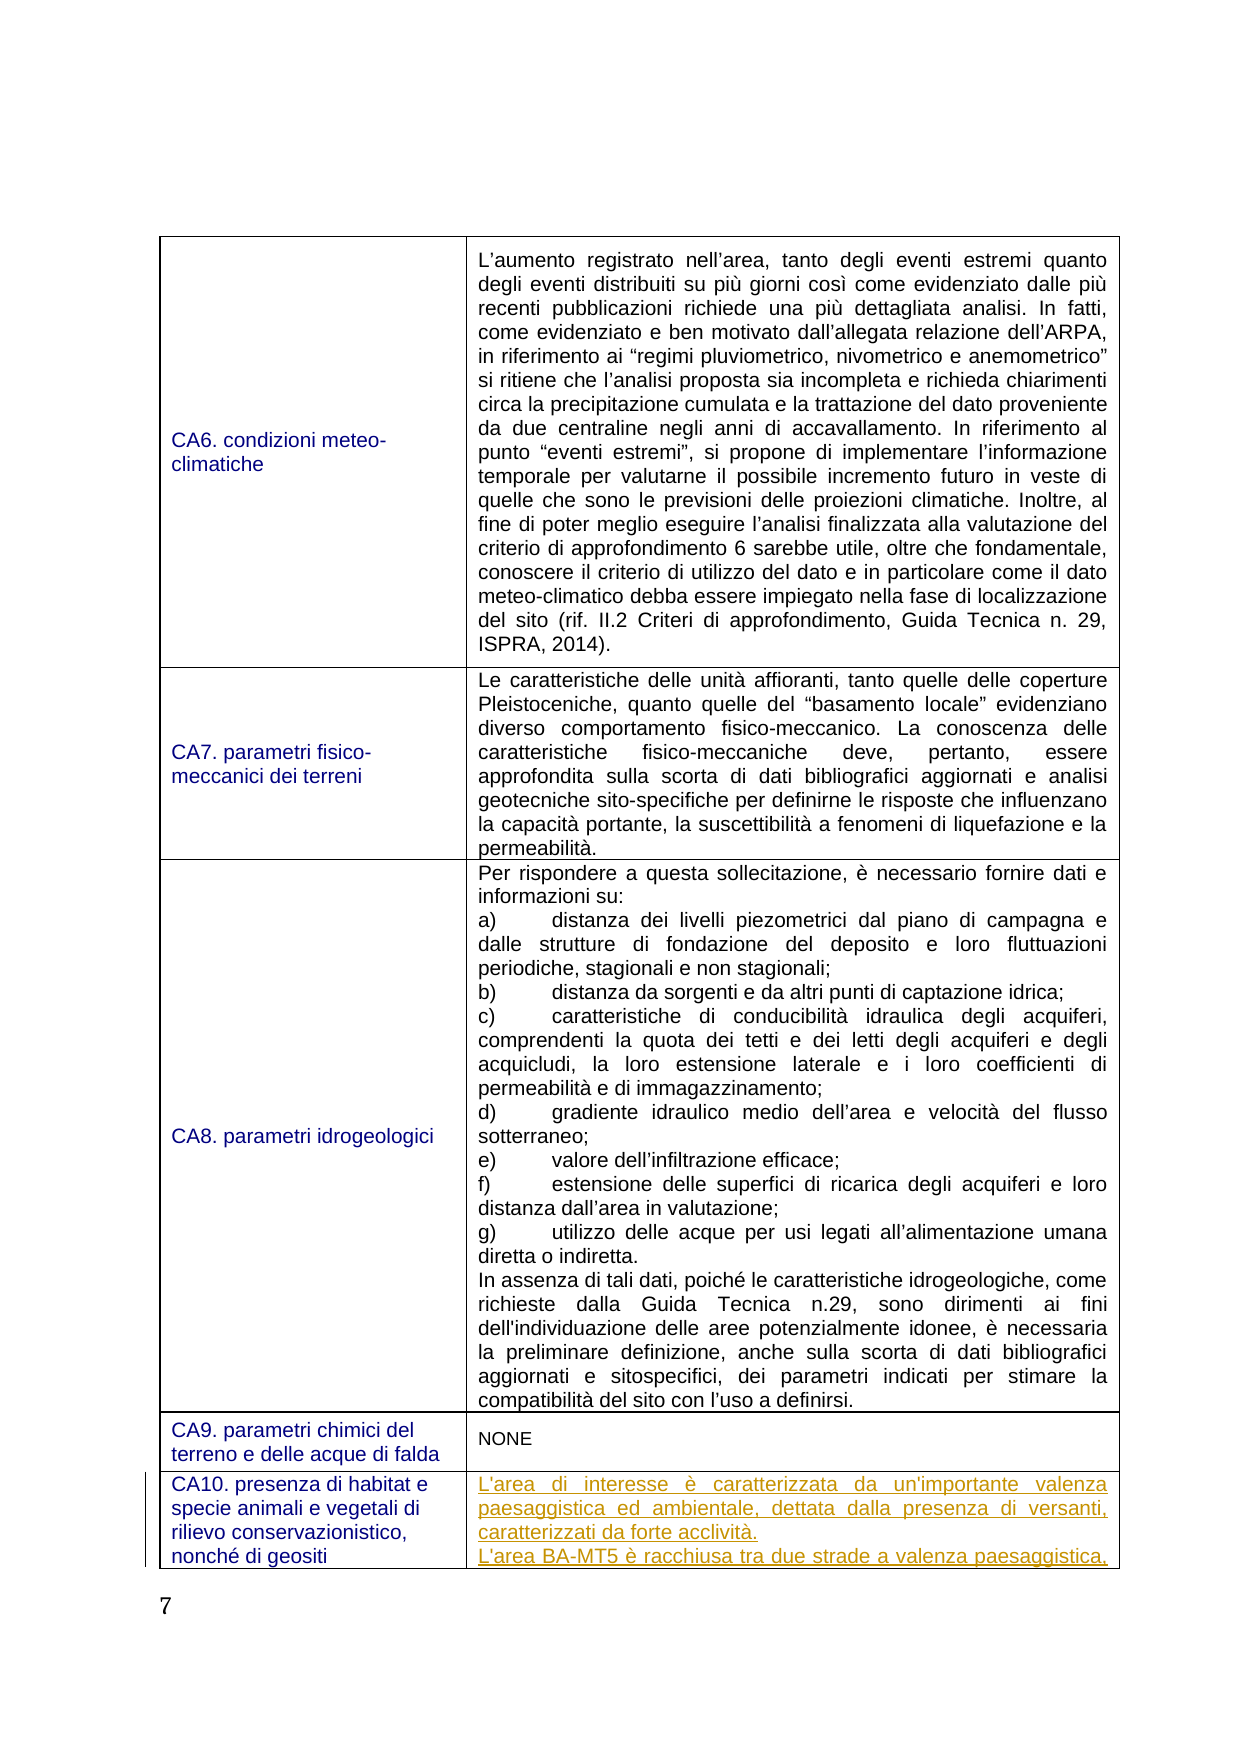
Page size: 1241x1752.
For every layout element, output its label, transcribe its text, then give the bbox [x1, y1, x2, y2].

table_cell CA6. condizioni meteo-climatiche [161, 237, 466, 667]
table_cell Per rispondere a questa sollecitazione, è necessario fornire dati e informazioni su: a) distanza dei livelli piezometrici dal piano di campagna e dalle strutture di fondazione del deposito e loro fluttuazioni periodiche, stagionali e non stagionali; b) distanza da sorgenti e da altri punti di captazione idrica; c) caratteristiche di conducibilità idraulica degli acquiferi, comprendenti la quota dei tetti e dei letti degli acquiferi e degli acquicludi, la loro estensione laterale e i loro coefficienti di permeabilità e di immagazzinamento; d) gradiente idraulico medio dell’area e velocità del flusso sotterraneo; e) valore dell’infiltrazione efficace; f) estensione delle superfici di ricarica degli acquiferi e loro distanza dall’area in valutazione; g) utilizzo delle acque per usi legati all’alimentazione umana diretta o indiretta. In assenza di tali dati, poiché le caratteristiche idrogeologiche, come richieste dalla Guida Tecnica n.29, sono dirimenti ai fini dell'individuazione delle aree potenzialmente idonee, è necessaria la preliminare definizione, anche sulla scorta di dati bibliografici aggiornati e sitospecifici, dei parametri indicati per stimare la compatibilità del sito con l’uso a definirsi. [467, 860, 1119, 1411]
table_cell CA8. parametri idrogeologici [161, 860, 466, 1411]
table_cell Le caratteristiche delle unità affioranti, tanto quelle delle coperture Pleistoceniche, quanto quelle del “basamento locale” evidenziano diverso comportamento fisico-meccanico. La conoscenza delle caratteristiche fisico-meccaniche deve, pertanto, essere approfondita sulla scorta di dati bibliografici aggiornati e analisi geotecniche sito-specifiche per definirne le risposte che influenzano la capacità portante, la suscettibilità a fenomeni di liquefazione e la permeabilità. [467, 668, 1119, 859]
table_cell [161, 1472, 466, 1567]
table_cell L’aumento registrato nell’area, tanto degli eventi estremi quanto degli eventi distribuiti su più giorni così come evidenziato dalle più recenti pubblicazioni richiede una più dettagliata analisi. In fatti, come evidenziato e ben motivato dall’allegata relazione dell’ARPA, in riferimento ai “regimi pluviometrico, nivometrico e anemometrico” si ritiene che l’analisi proposta sia incompleta e richieda chiarimenti circa la precipitazione cumulata e la trattazione del dato proveniente da due centraline negli anni di accavallamento. In riferimento al punto “eventi estremi”, si propone di implementare l’informazione temporale per valutarne il possibile incremento futuro in veste di quelle che sono le previsioni delle proiezioni climatiche. Inoltre, al fine di poter meglio eseguire l’analisi finalizzata alla valutazione del criterio di approfondimento 6 sarebbe utile, oltre che fondamentale, conoscere il criterio di utilizzo del dato e in particolare come il dato meteo-climatico debba essere impiegato nella fase di localizzazione del sito (rif. II.2 Criteri di approfondimento, Guida Tecnica n. 29, ISPRA, 2014). [467, 237, 1119, 667]
table_cell CA7. parametri fisico-meccanici dei terreni [161, 668, 466, 859]
table_cell NONE [467, 1413, 1119, 1471]
table_cell [467, 1472, 1119, 1567]
table_cell CA9. parametri chimici del terreno e delle acque di falda [161, 1413, 466, 1471]
